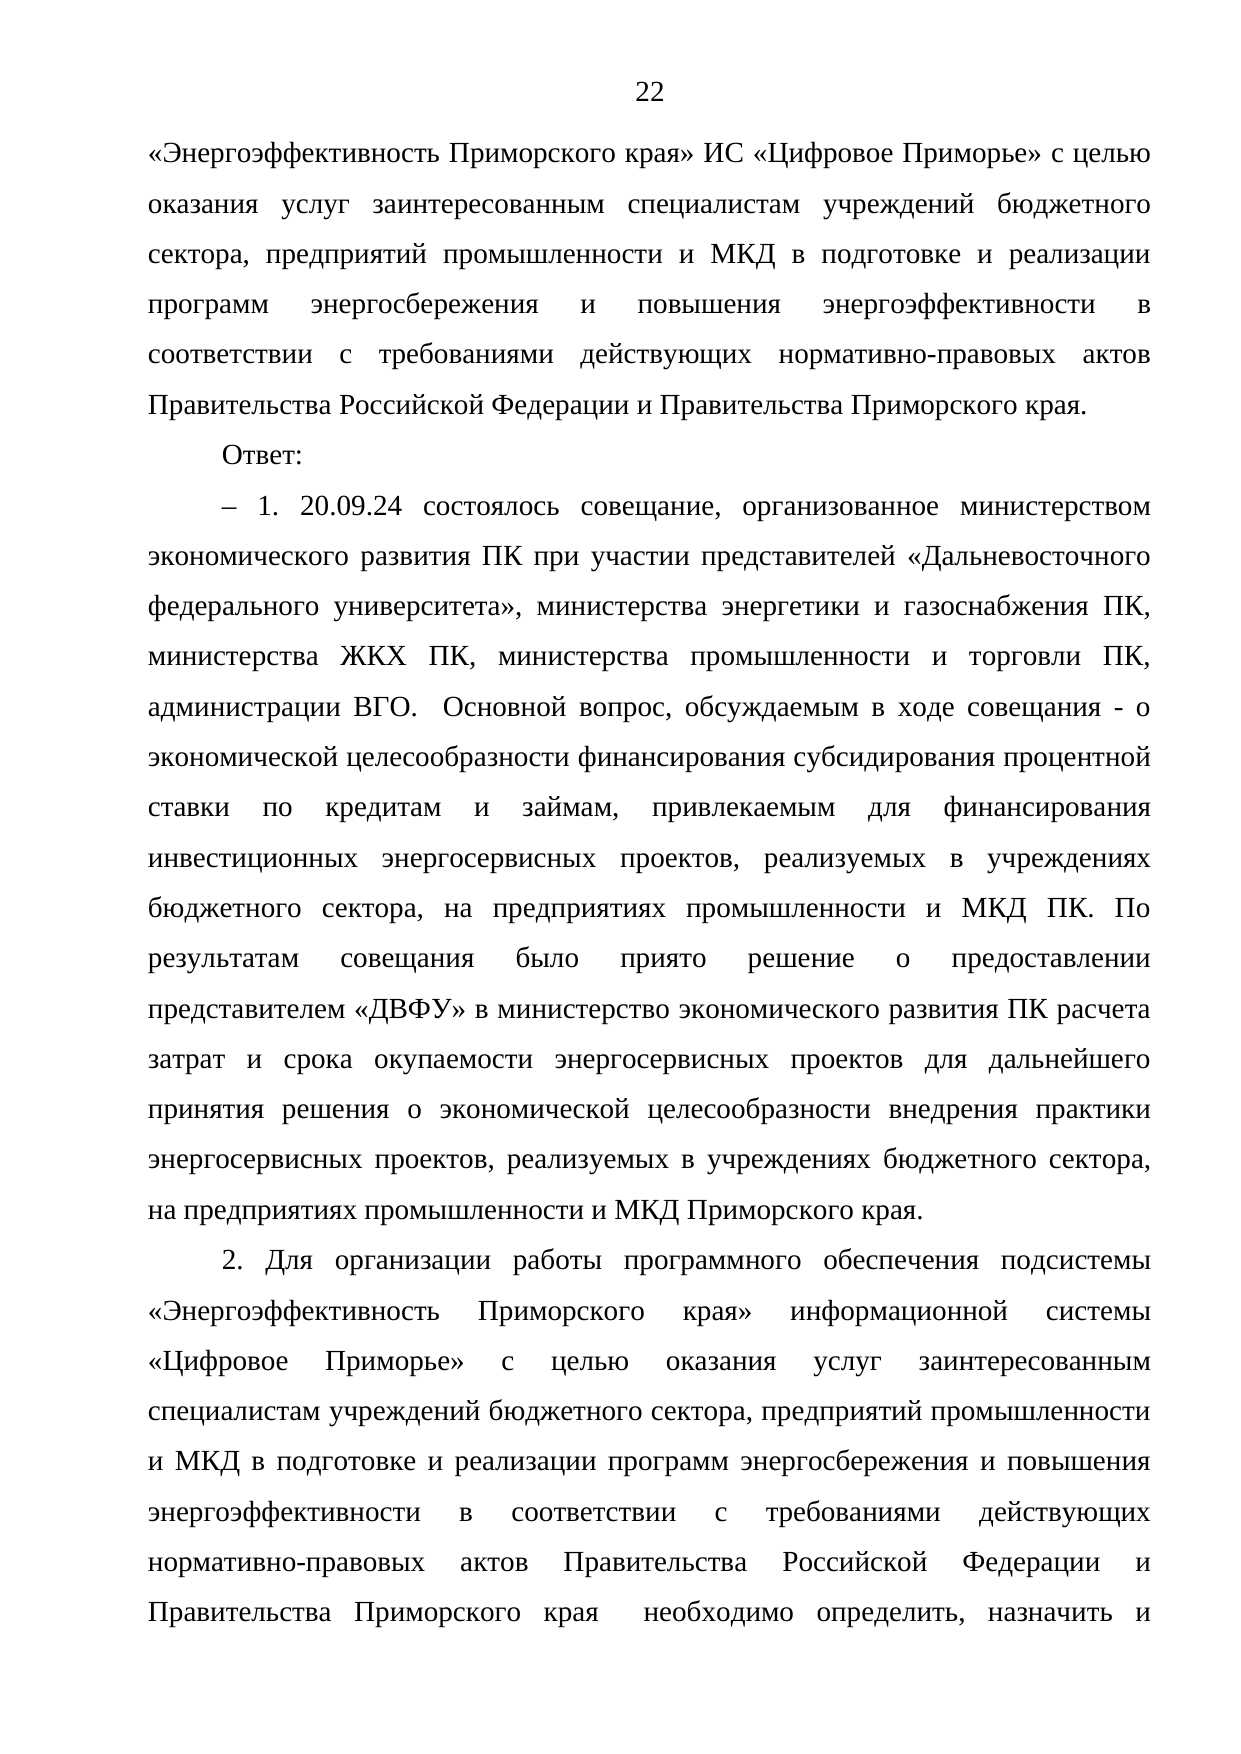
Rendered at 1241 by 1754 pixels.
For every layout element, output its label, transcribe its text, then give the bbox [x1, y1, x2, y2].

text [148, 135, 1152, 421]
text Ответ: [148, 437, 1152, 471]
text – 1. 20.09.24 состоялось совещание, организованное министерством экономического развития ПК при участии представителей «Дальневосточного федерального университета», министерства энергетики и газоснабжения ПК, министерства ЖКХ ПК, министерства промышленности и торговли ПК, администрации ВГО. Основной вопрос, обсуждаемым в ходе совещания - о экономической целесообразности финансирования субсидирования процентной ставки по кредитам и займам, привлекаемым для финансирования инвестиционных энергосервисных проектов, реализуемых в учреждениях бюджетного сектора, на предприятиях промышленности и МКД ПК. По результатам совещания было приято решение о предоставлении представителем «ДВФУ» в министерство экономического развития ПК расчета затрат и срока окупаемости энергосервисных проектов для дальнейшего принятия решения о экономической целесообразности внедрения практики энергосервисных проектов, реализуемых в учреждениях бюджетного сектора, на предприятиях промышленности и МКД Приморского края. [148, 488, 1152, 1226]
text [148, 1242, 1152, 1628]
